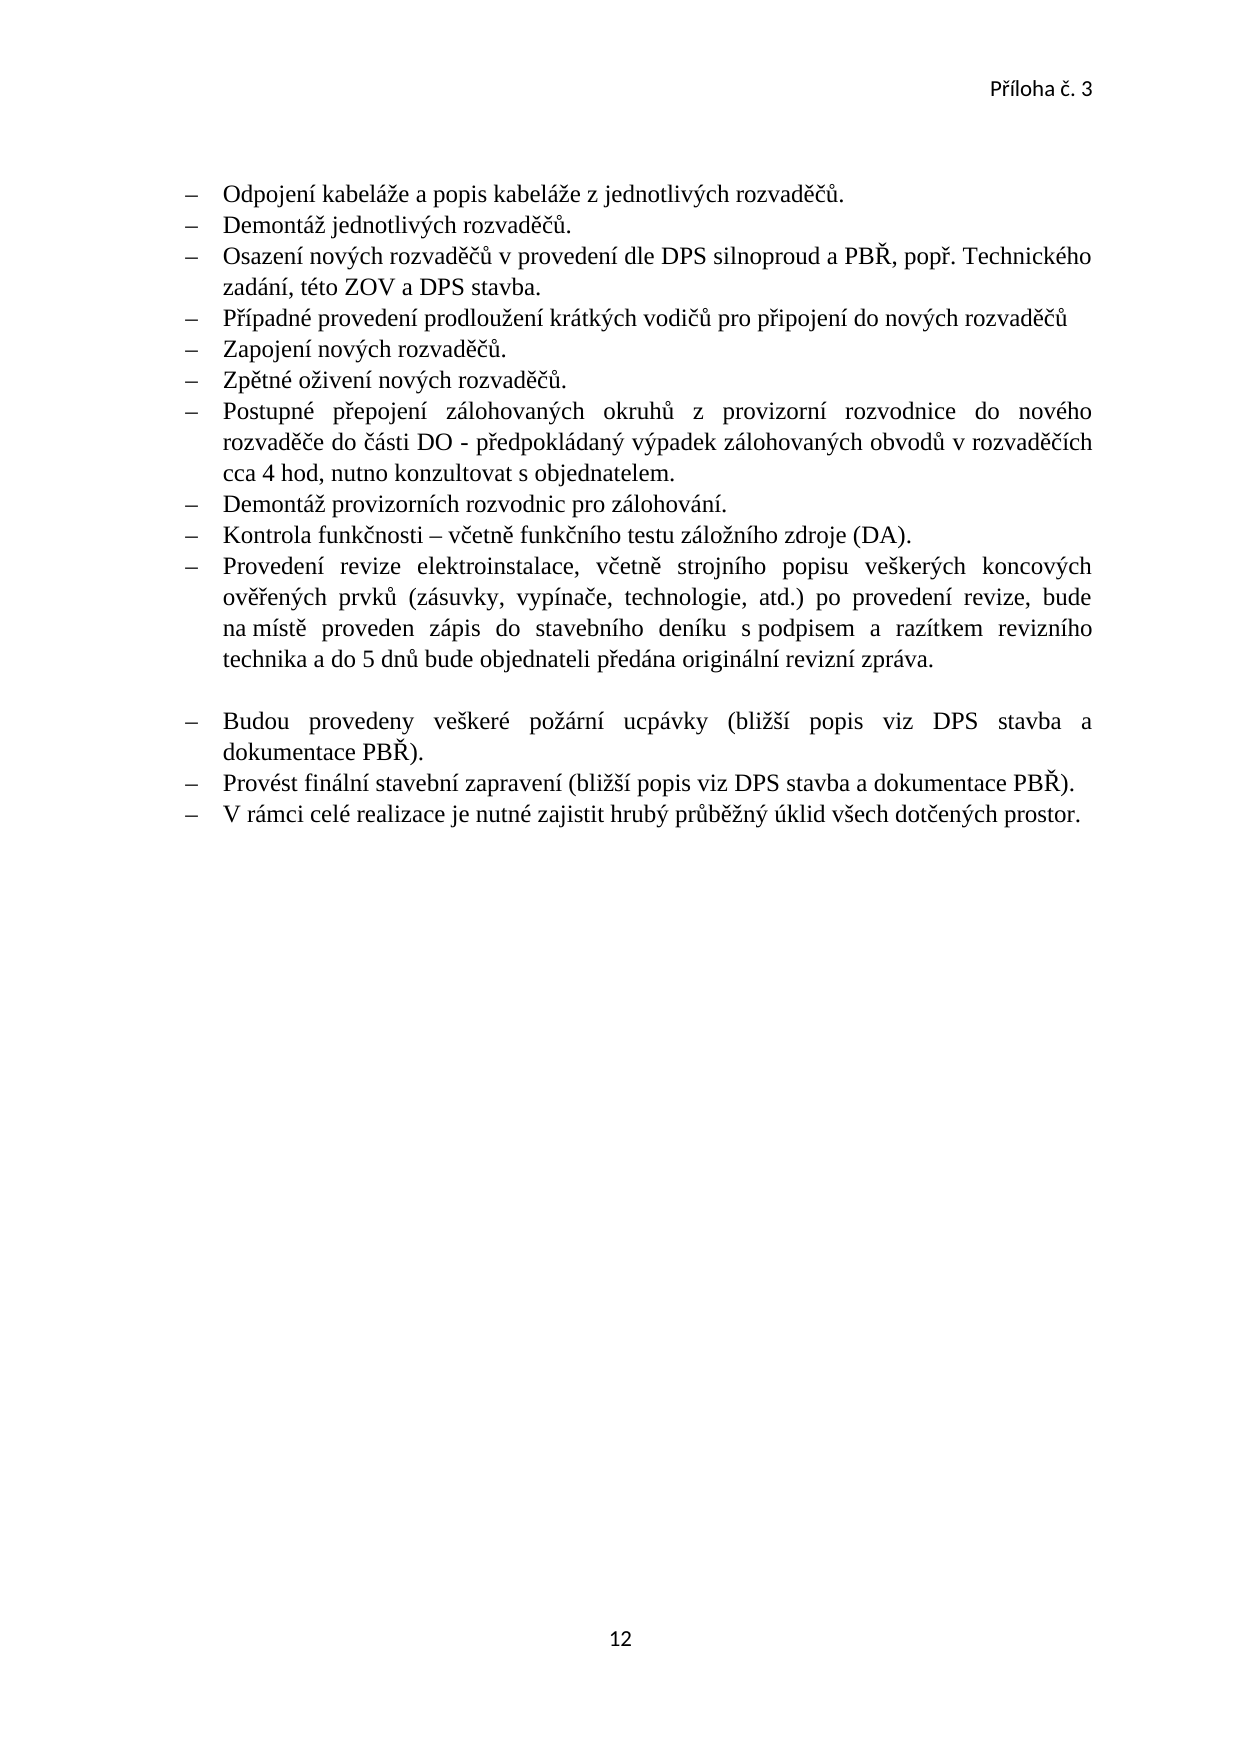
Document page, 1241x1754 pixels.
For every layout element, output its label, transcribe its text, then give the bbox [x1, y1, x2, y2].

list Demontáž jednotlivých rozvaděčů. [185, 210, 1093, 238]
list Demontáž provizorních rozvodnic pro zálohování. [185, 489, 1093, 518]
list Zpětné oživení nových rozvaděčů. [185, 365, 1093, 394]
list Osazení nových rozvaděčů v provedení dle DPS silnoproud a PBŘ, popř. Technického zadání, této ZOV a DPS stavba. [185, 241, 1093, 301]
list V rámci celé realizace je nutné zajistit hrubý průběžný úklid všech dotčených prostor. [185, 799, 1093, 828]
list Zapojení nových rozvaděčů. [185, 334, 1093, 363]
list Postupné přepojení zálohovaných okruhů z provizorní rozvodnice do nového rozvaděče do části DO - předpokládaný výpadek zálohovaných obvodů v rozvaděčích cca 4 hod, nutno konzultovat s objednatelem. [185, 396, 1093, 487]
list Odpojení kabeláže a popis kabeláže z jednotlivých rozvaděčů. [185, 179, 1093, 207]
list Provedení revize elektroinstalace, včetně strojního popisu veškerých koncových ověřených prvků (zásuvky, vypínače, technologie, atd.) po provedení revize, bude na místě proveden zápis do stavebního deníku s podpisem a razítkem revizního technika a do 5 dnů bude objednateli předána originální revizní zpráva. [185, 551, 1093, 673]
list Případné provedení prodloužení krátkých vodičů pro připojení do nových rozvaděčů [185, 303, 1093, 332]
list Budou provedeny veškeré požární ucpávky (bližší popis viz DPS stavba a dokumentace PBŘ). [185, 706, 1093, 766]
list Provést finální stavební zapravení (bližší popis viz DPS stavba a dokumentace PBŘ). [185, 768, 1093, 797]
list Kontrola funkčnosti – včetně funkčního testu záložního zdroje (DA). [185, 520, 1093, 549]
